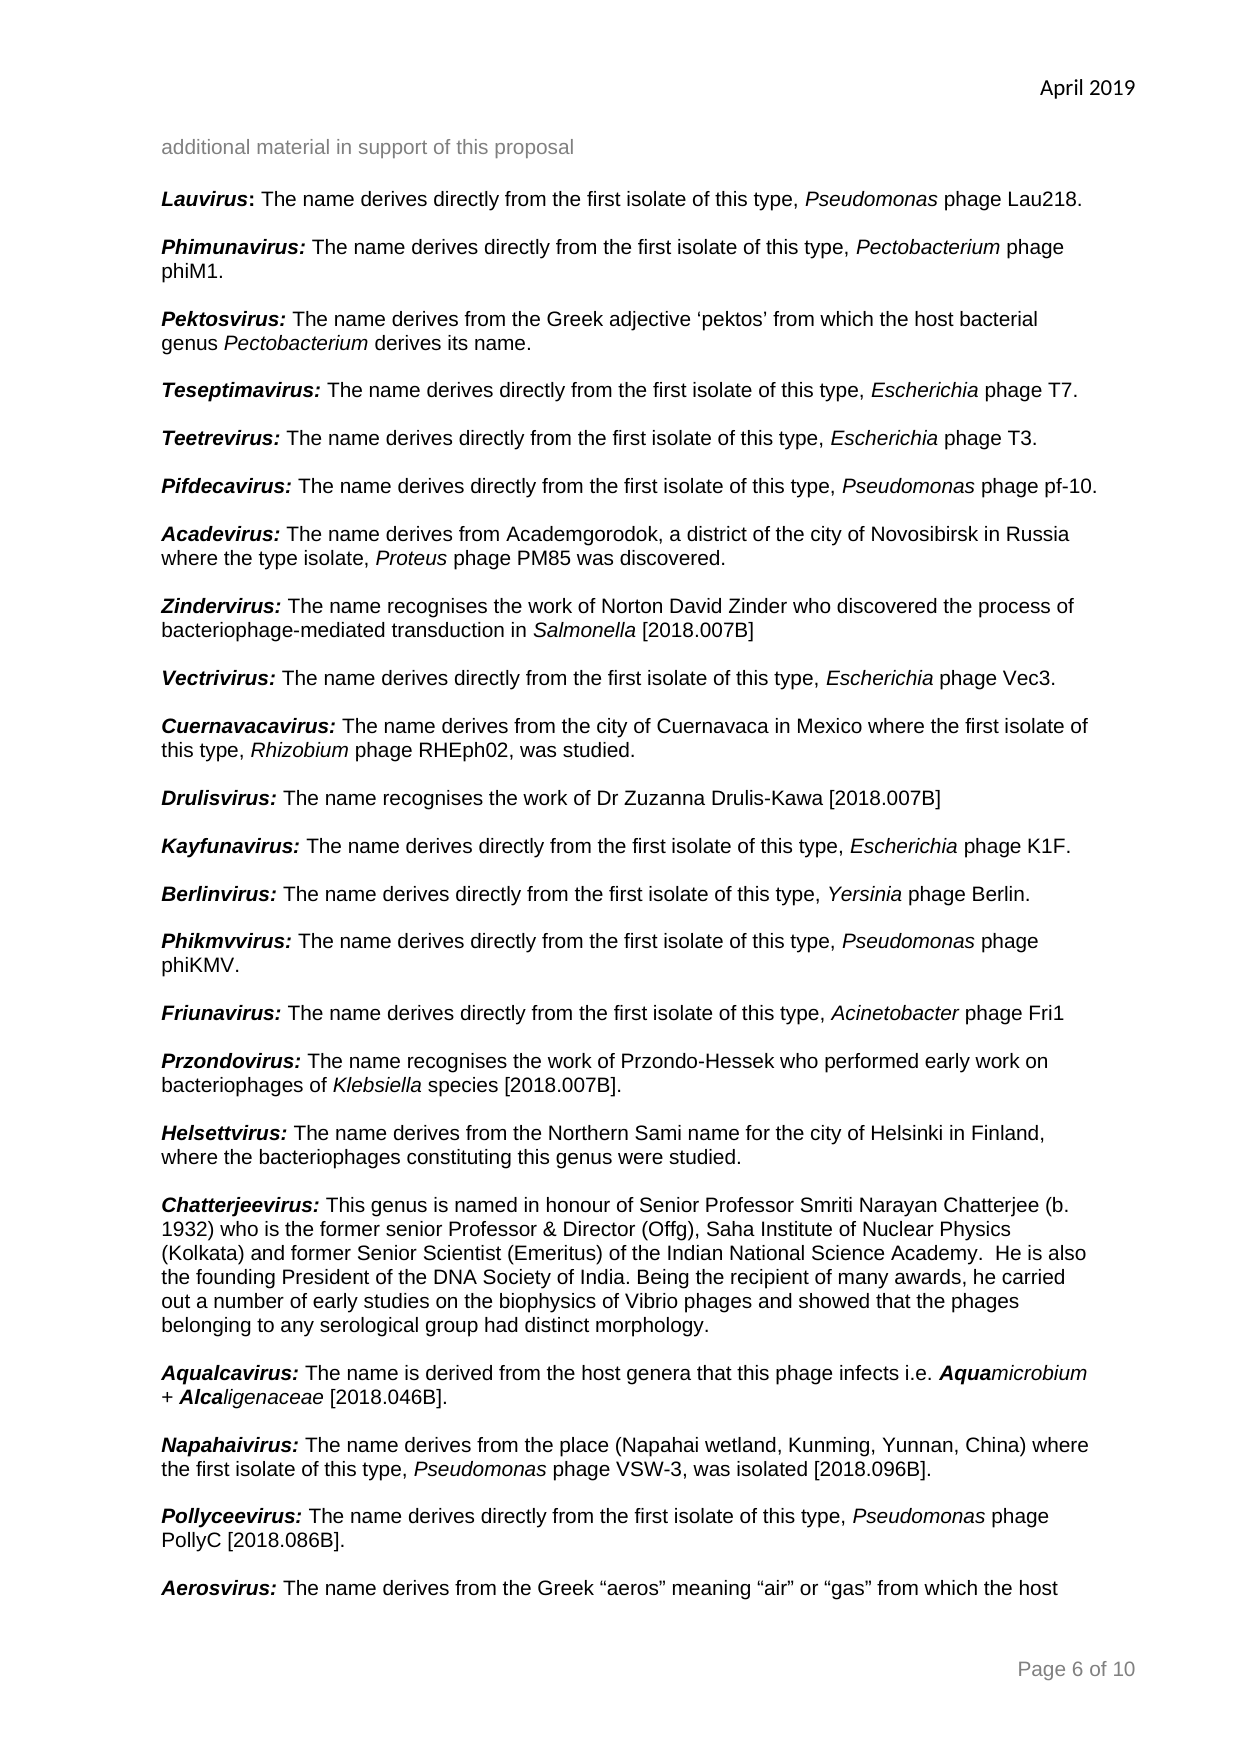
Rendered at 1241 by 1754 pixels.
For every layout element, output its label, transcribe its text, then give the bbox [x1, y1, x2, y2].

table_header additional material in support of this proposal [150, 135, 1111, 163]
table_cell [150, 163, 1111, 1600]
